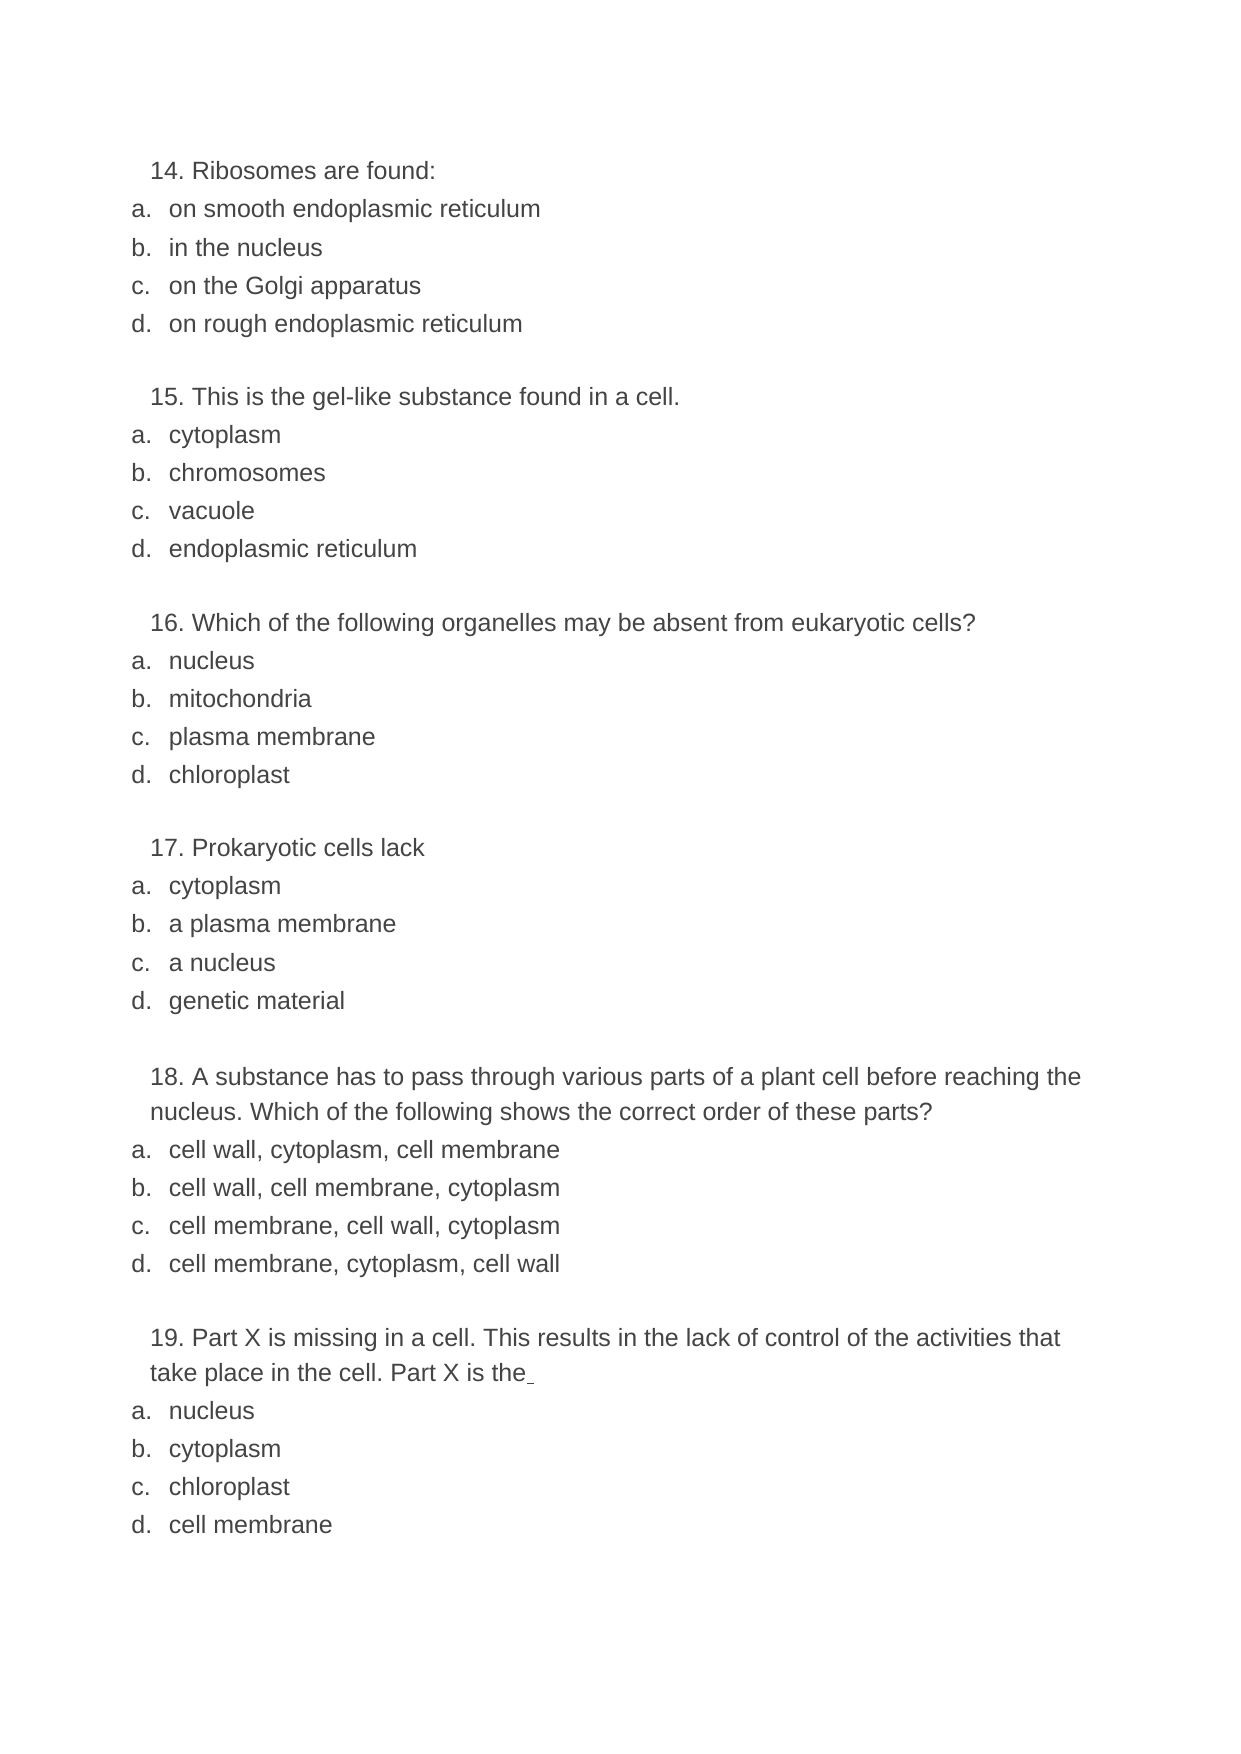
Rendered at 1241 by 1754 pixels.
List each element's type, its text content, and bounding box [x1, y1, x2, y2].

list cytoplasm [131, 1427, 1099, 1462]
list endoplasmic reticulum [131, 528, 1099, 563]
text 16. Which of the following organelles may be absent from eukaryotic cells? [150, 601, 1090, 636]
list vacuole [131, 490, 1099, 525]
list cell membrane, cytoplasm, cell wall [131, 1243, 1099, 1278]
list nucleus [131, 1389, 1099, 1424]
list a nucleus [131, 941, 1099, 976]
list cell wall, cytoplasm, cell membrane [131, 1129, 1099, 1164]
text 18. A substance has to pass through various parts of a plant cell before reaching the nucleus. Which of the following shows the correct order of these parts? [150, 1056, 1090, 1126]
list a plasma membrane [131, 903, 1099, 938]
list in the nucleus [131, 226, 1099, 261]
list cytoplasm [131, 414, 1099, 449]
text 17. Prokaryotic cells lack [150, 827, 1090, 862]
text 19. Part X is missing in a cell. This results in the lack of control of the activities that take place in the cell. Part X is the [150, 1316, 1090, 1386]
list on smooth endoplasmic reticulum [131, 188, 1099, 223]
text 14. Ribosomes are found: [150, 150, 1090, 185]
list cell wall, cell membrane, cytoplasm [131, 1167, 1099, 1202]
list on rough endoplasmic reticulum [131, 302, 1099, 337]
list on the Golgi apparatus [131, 264, 1099, 299]
list chromosomes [131, 452, 1099, 487]
list chloroplast [131, 1466, 1099, 1501]
text 15. This is the gel-like substance found in a cell. [150, 376, 1090, 411]
list genetic material [131, 979, 1099, 1014]
list cell membrane [131, 1504, 1099, 1539]
list chloroplast [131, 754, 1099, 789]
list mitochondria [131, 677, 1099, 712]
list plasma membrane [131, 716, 1099, 751]
list nucleus [131, 639, 1099, 674]
list cell membrane, cell wall, cytoplasm [131, 1205, 1099, 1240]
list cytoplasm [131, 865, 1099, 900]
